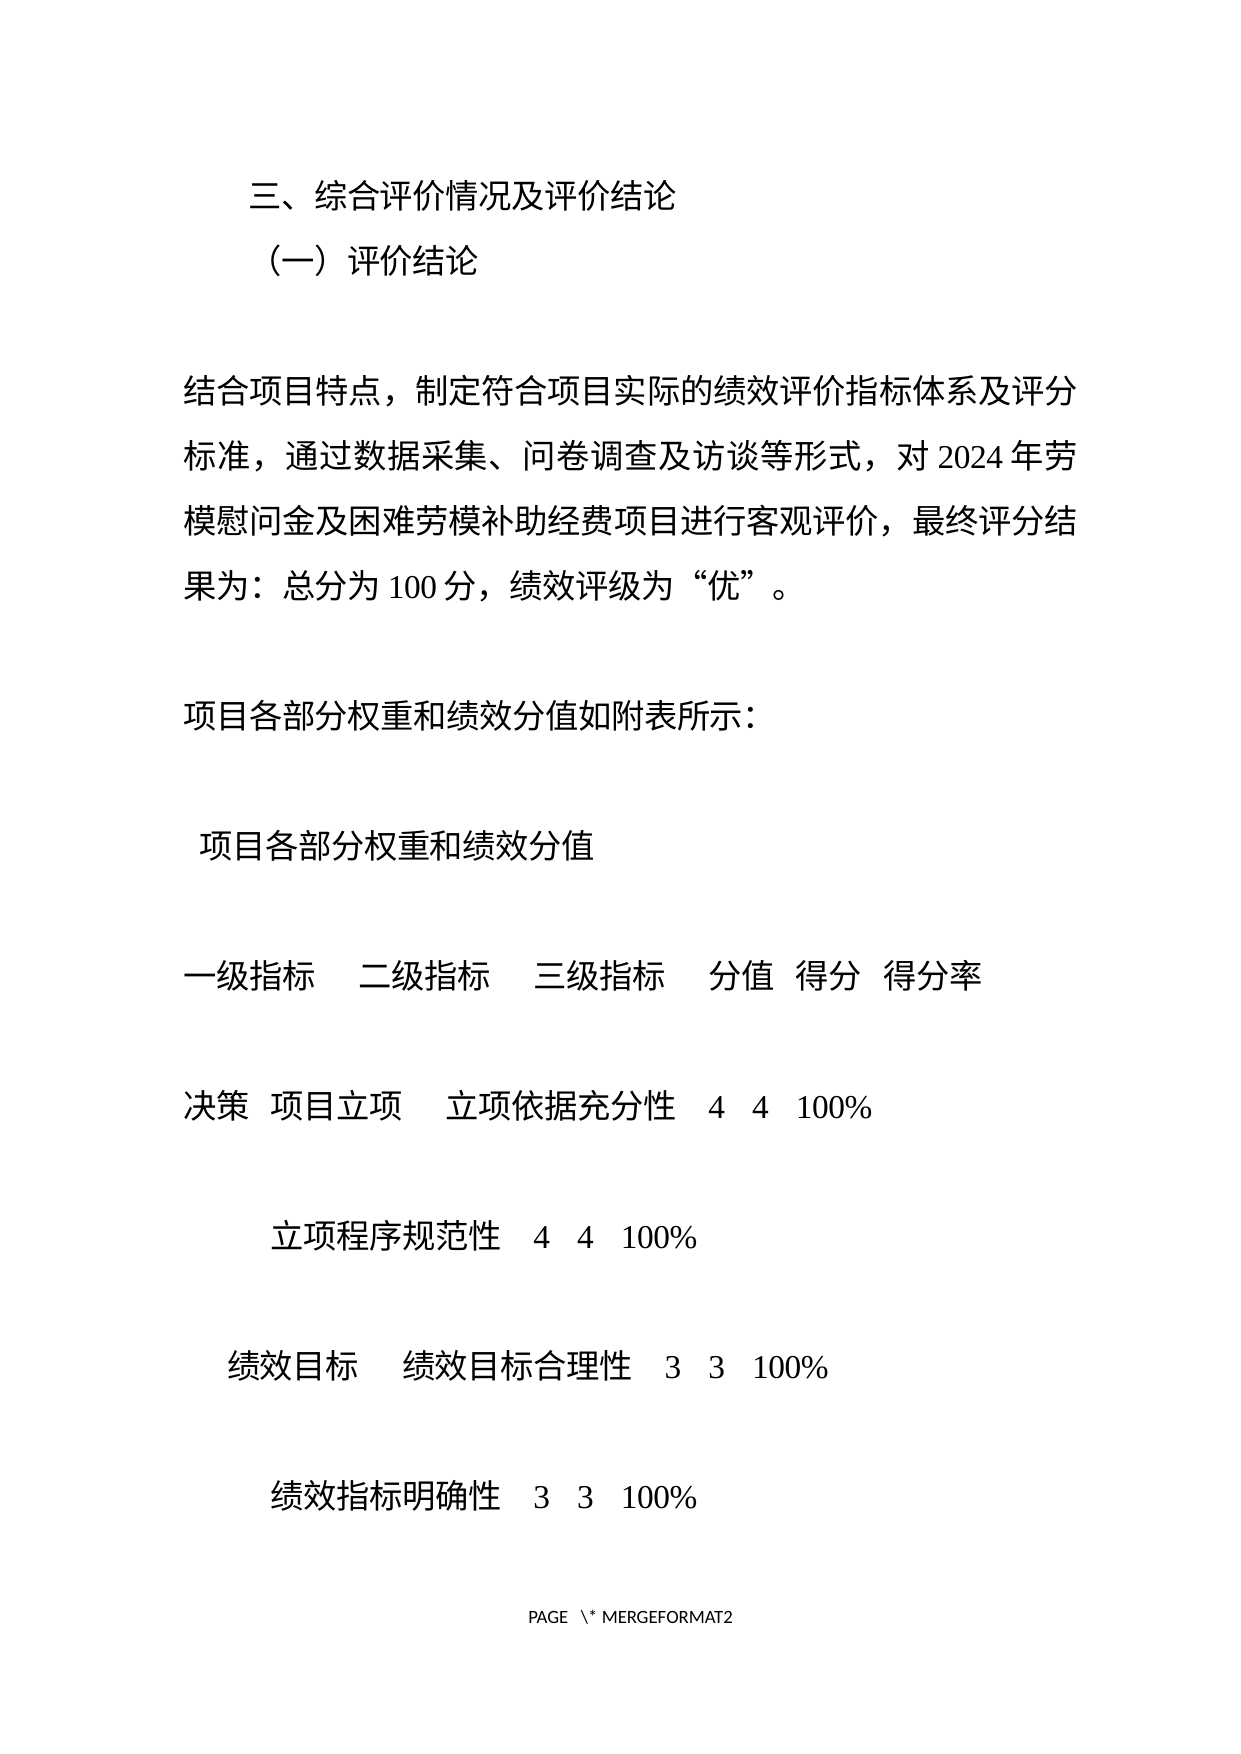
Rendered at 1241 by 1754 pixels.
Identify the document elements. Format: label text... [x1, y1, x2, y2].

text 三、综合评价情况及评价结论 [183, 162, 1078, 227]
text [183, 227, 1078, 1527]
